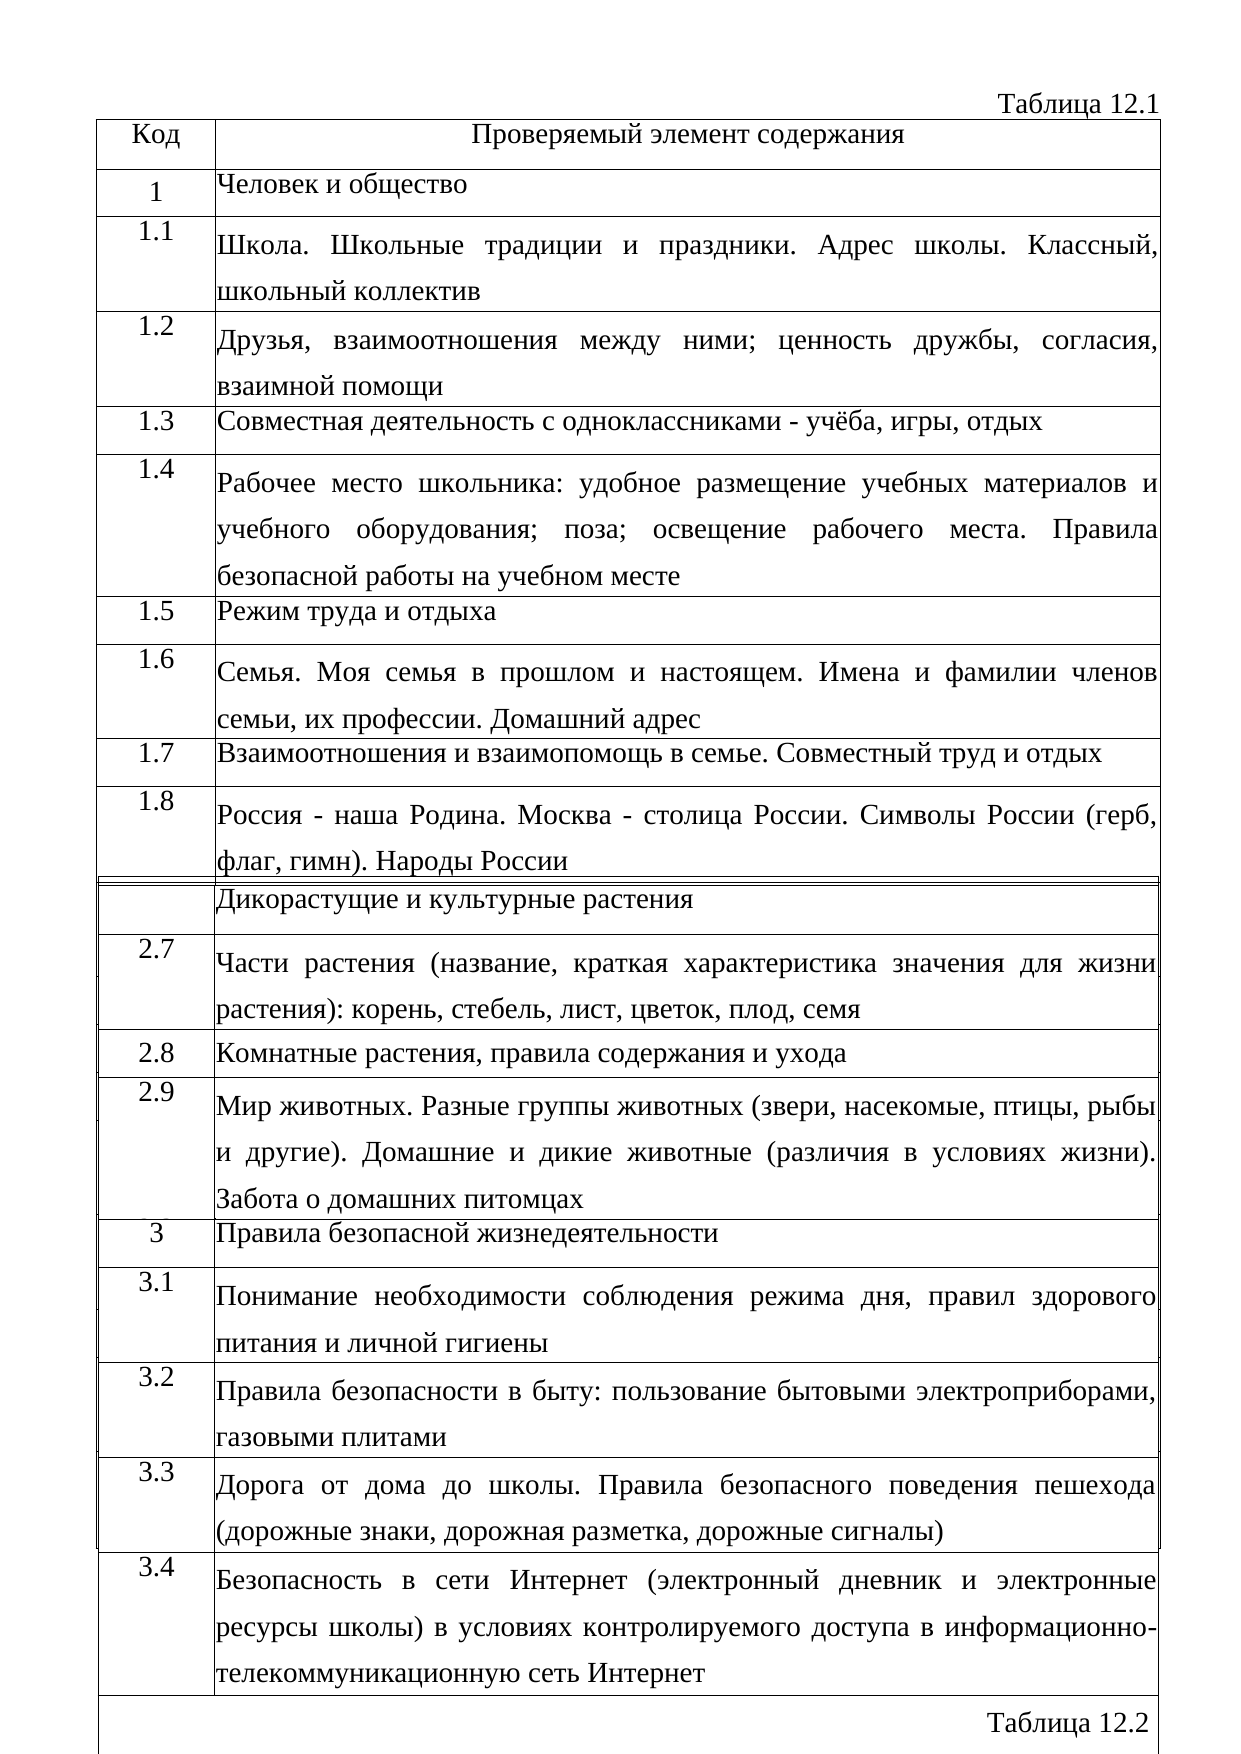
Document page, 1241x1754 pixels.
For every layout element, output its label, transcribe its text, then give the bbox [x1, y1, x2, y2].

table_header Проверяемый элемент содержания [216, 120, 1160, 169]
table_cell Человек и общество [216, 170, 1160, 216]
table_cell Понимание необходимости соблюдения режима дня, правил здорового питания и личной гигиены [215, 1268, 1158, 1362]
table_cell Друзья, взаимоотношения между ними; ценность дружбы, согласия, взаимной помощи [216, 312, 1160, 406]
table_cell 1.3 [97, 407, 215, 454]
table_cell 3.1 [99, 1268, 214, 1362]
text Таблица 12.1 [96, 90, 1160, 119]
table_cell 1.2 [97, 312, 215, 406]
table_cell Россия - наша Родина. Москва - столица России. Символы России (герб, флаг, гимн). Народы России [216, 787, 1160, 882]
table_cell 1 [97, 170, 215, 216]
table_cell 1.6 [97, 645, 215, 738]
table_cell Рабочее место школьника: удобное размещение учебных материалов и учебного оборудования; поза; освещение рабочего места. Правила безопасной работы на учебном месте [216, 455, 1160, 596]
table_cell Совместная деятельность с одноклассниками - учёба, игры, отдых [216, 407, 1160, 454]
table_cell 1.4 [97, 455, 215, 596]
table_cell 2.7 [99, 935, 214, 1029]
table_cell 1.5 [97, 597, 215, 644]
table_cell 1.8 [97, 787, 215, 882]
table_header Дикорастущие и культурные растения [215, 886, 1158, 934]
table_cell 3.3 [99, 1458, 214, 1552]
table_cell Режим труда и отдыха [216, 597, 1160, 644]
table_cell Безопасность в сети Интернет (электронный дневник и электронные ресурсы школы) в условиях контролируемого доступа в информационнотелекоммуникационную сеть Интернет [215, 1553, 1158, 1695]
table_header [99, 886, 214, 934]
table_cell Семья. Моя семья в прошлом и настоящем. Имена и фамилии членов семьи, их профессии. Домашний адрес [216, 645, 1160, 738]
text Таблица 12.2 [107, 1696, 1149, 1742]
table_cell Дорога от дома до школы. Правила безопасного поведения пешехода (дорожные знаки, дорожная разметка, дорожные сигналы) [215, 1458, 1158, 1552]
table_cell 3 [99, 1220, 214, 1267]
table_cell 3.2 [99, 1363, 214, 1457]
table_cell Правила безопасной жизнедеятельности [215, 1220, 1158, 1267]
table_cell Взаимоотношения и взаимопомощь в семье. Совместный труд и отдых [216, 739, 1160, 786]
table_cell Школа. Школьные традиции и праздники. Адрес школы. Классный, школьный коллектив [216, 217, 1160, 311]
table_cell Правила безопасности в быту: пользование бытовыми электроприборами, газовыми плитами [215, 1363, 1158, 1457]
table_cell Части растения (название, краткая характеристика значения для жизни растения): корень, стебель, лист, цветок, плод, семя [215, 935, 1158, 1029]
table_cell 1.7 [97, 739, 215, 786]
table_cell 2.9 [99, 1078, 214, 1218]
table_cell 1.1 [97, 217, 215, 311]
table_cell Комнатные растения, правила содержания и ухода [215, 1030, 1158, 1077]
table_cell Мир животных. Разные группы животных (звери, насекомые, птицы, рыбы и другие). Домашние и дикие животные (различия в условиях жизни). Забота о домашних питомцах [215, 1078, 1158, 1218]
table_cell 3.4 [99, 1553, 214, 1695]
table_header Код [97, 120, 215, 169]
table_cell 2.8 [99, 1030, 214, 1077]
